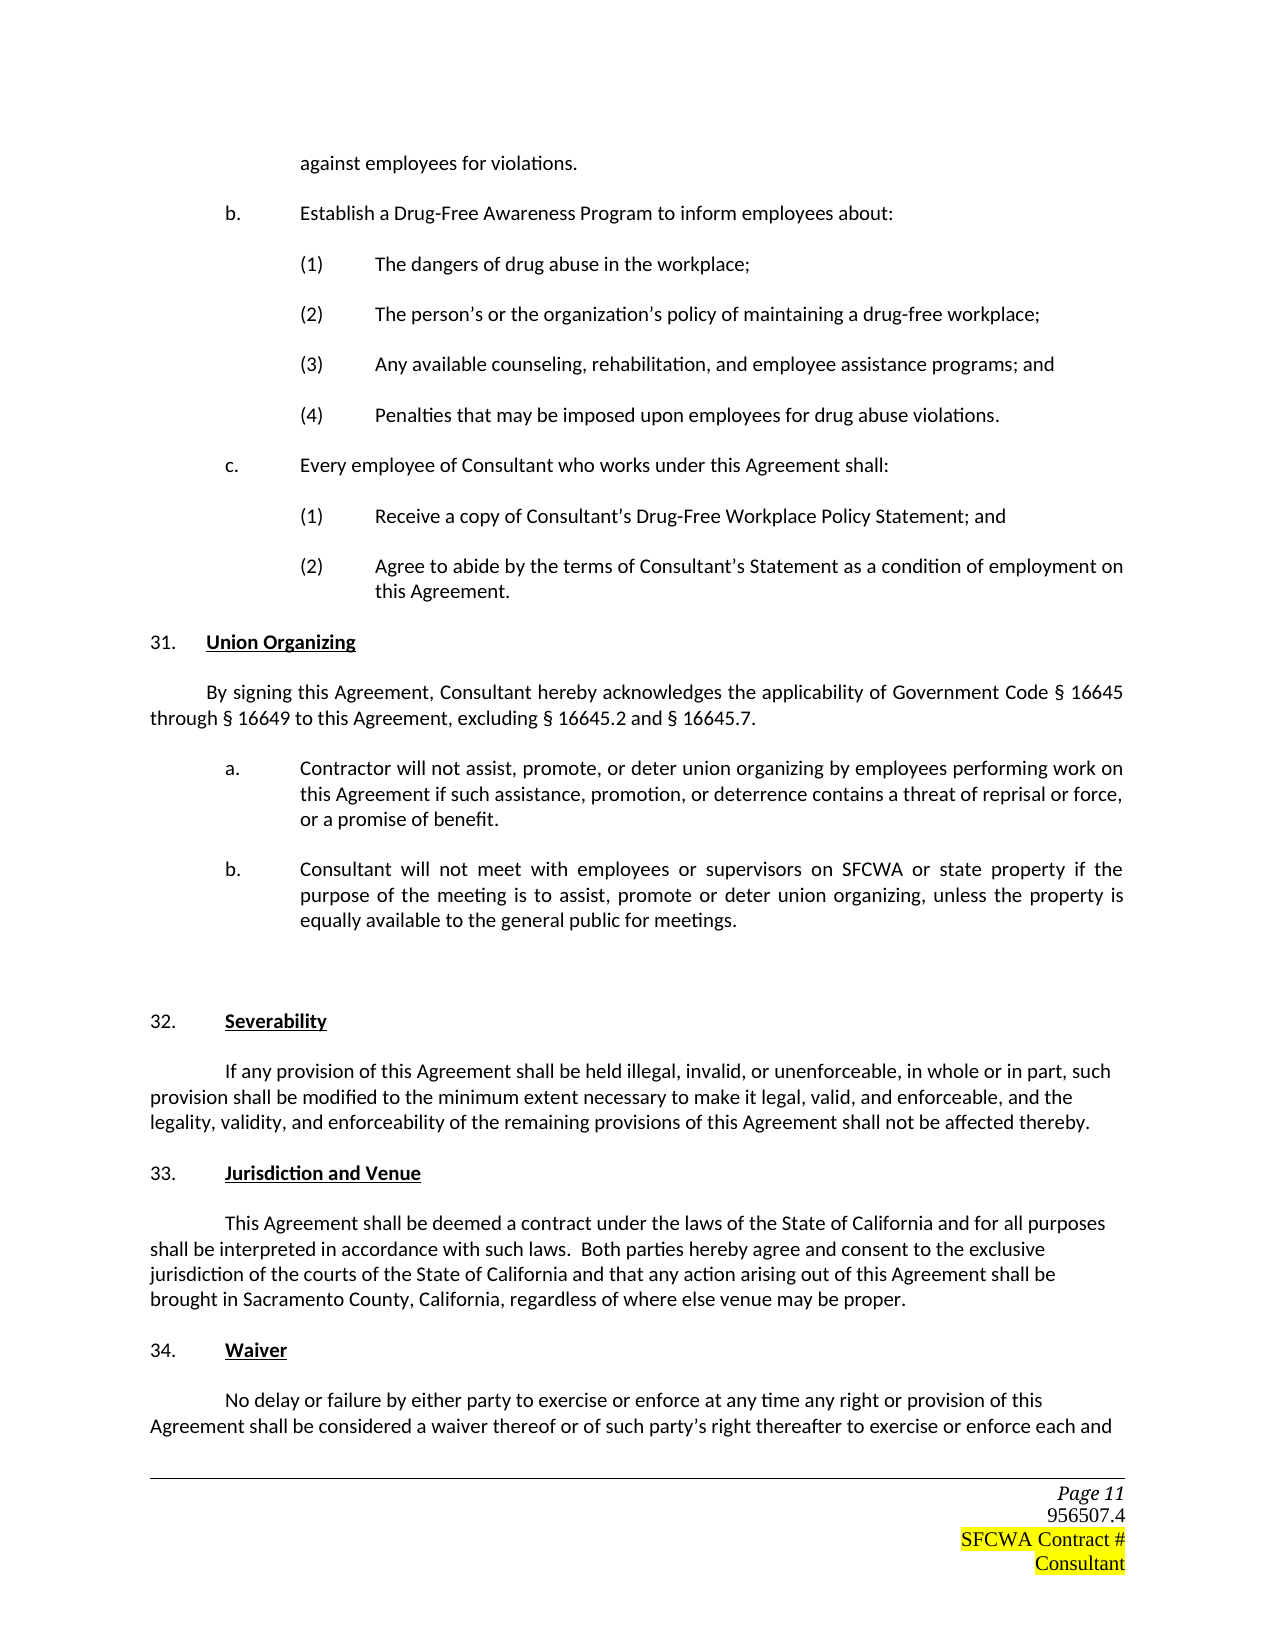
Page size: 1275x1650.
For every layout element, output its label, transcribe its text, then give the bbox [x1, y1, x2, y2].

text (2) The person’s or the organization’s policy of maintaining a drug-free workplace; [150, 301, 1125, 327]
text This Agreement shall be deemed a contract under the laws of the State of California and for all purposes shall be interpreted in accordance with such laws. Both parties hereby agree and consent to the exclusive jurisdiction of the courts of the State of California and that any action arising out of this Agreement shall be brought in Sacramento County, California, regardless of where else venue may be proper. [150, 1210, 1125, 1312]
text 31. Union Organizing [150, 629, 1125, 654]
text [150, 1387, 1125, 1438]
text By signing this Agreement, Consultant hereby acknowledges the applicability of Government Code § 16645 through § 16649 to this Agreement, excluding § 16645.2 and § 16645.7. [150, 679, 1125, 730]
text b. Consultant will not meet with employees or supervisors on SFCWA or state property if the purpose of the meeting is to assist, promote or deter union organizing, unless the property is equally available to the general public for meetings. [225, 857, 1125, 933]
text (1) The dangers of drug abuse in the workplace; [150, 251, 1125, 276]
text (4) Penalties that may be imposed upon employees for drug abuse violations. [150, 402, 1125, 427]
text a. Contractor will not assist, promote, or deter union organizing by employees performing work on this Agreement if such assistance, promotion, or deterrence contains a threat of reprisal or force, or a promise of benefit. [75, 755, 1125, 832]
text (2) Agree to abide by the terms of Consultant’s Statement as a condition of employment on this Agreement. [150, 553, 1125, 604]
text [150, 150, 1125, 175]
text (3) Any available counseling, rehabilitation, and employee assistance programs; and [150, 352, 1125, 377]
text b. Establish a Drug-Free Awareness Program to inform employees about: [150, 200, 1125, 226]
text 33. Jurisdiction and Venue [150, 1160, 1125, 1185]
text c. Every employee of Consultant who works under this Agreement shall: [150, 452, 1125, 478]
text (1) Receive a copy of Consultant’s Drug-Free Workplace Policy Statement; and [150, 503, 1125, 528]
text 34. Waiver [150, 1337, 1125, 1362]
text 32. Severability [150, 1008, 1125, 1034]
text If any provision of this Agreement shall be held illegal, invalid, or unenforceable, in whole or in part, such provision shall be modified to the minimum extent necessary to make it legal, valid, and enforceable, and the legality, validity, and enforceability of the remaining provisions of this Agreement shall not be affected thereby. [150, 1059, 1125, 1135]
